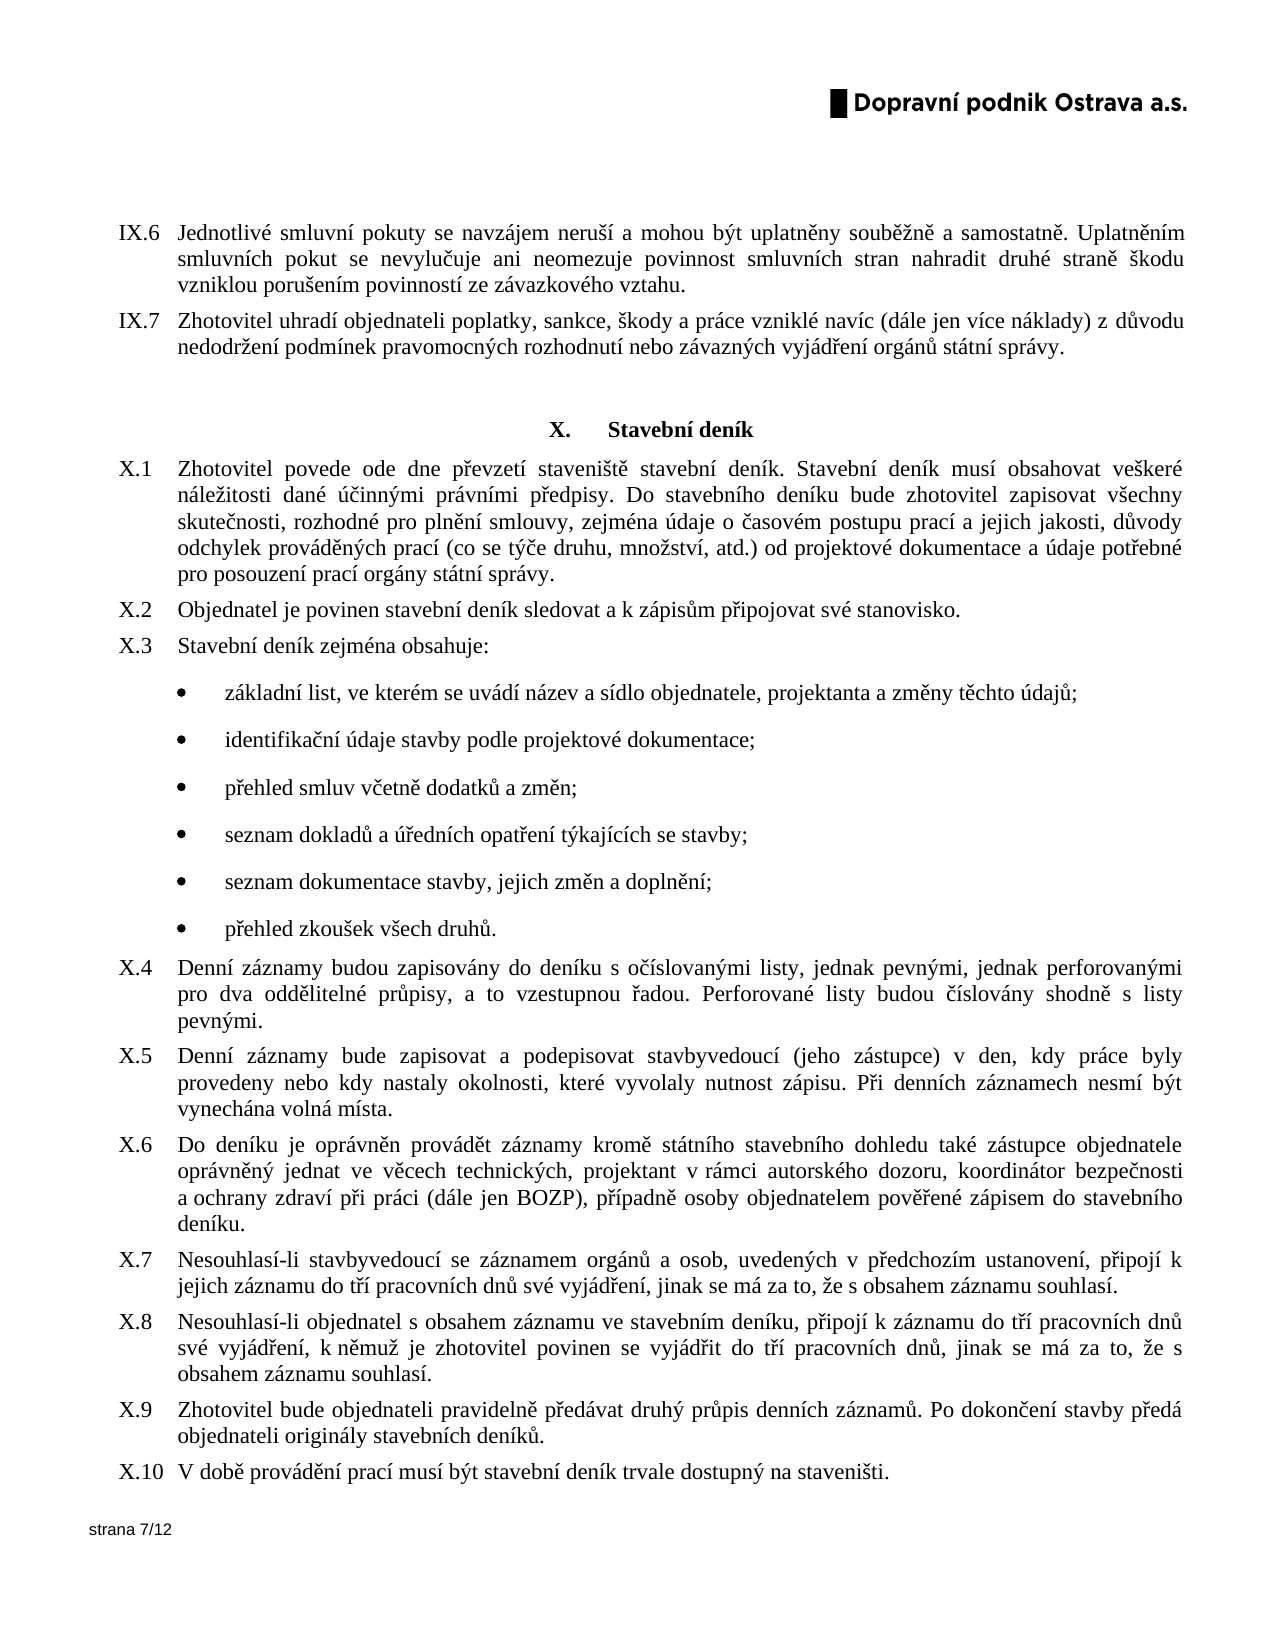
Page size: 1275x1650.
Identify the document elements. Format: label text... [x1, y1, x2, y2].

list Nesouhlasí-li objednatel s obsahem záznamu ve stavebním deníku, připojí k záznamu do tří pracovních dnů své vyjádření, k němuž je zhotovitel povinen se vyjádřit do tří pracovních dnů, jinak se má za to, že s obsahem záznamu souhlasí. [118, 1308, 1184, 1387]
subtitle přehled smluv včetně dodatků a změn; [177, 773, 1184, 800]
subtitle seznam dokladů a úředních opatření týkajících se stavby; [177, 821, 1184, 847]
subtitle seznam dokumentace stavby, jejich změn a doplnění; [177, 868, 1184, 894]
list V době provádění prací musí být stavební deník trvale dostupný na staveništi. [118, 1458, 1184, 1484]
subtitle Stavební deník [118, 416, 1184, 443]
list Nesouhlasí-li stavbyvedoucí se záznamem orgánů a osob, uvedených v předchozím ustanovení, připojí k jejich záznamu do tří pracovních dnů své vyjádření, jinak se má za to, že s obsahem záznamu souhlasí. [118, 1246, 1184, 1298]
list Zhotovitel povede ode dne převzetí staveniště stavební deník. Stavební deník musí obsahovat veškeré náležitosti dané účinnými právními předpisy. Do stavebního deníku bude zhotovitel zapisovat všechny skutečnosti, rozhodné pro plnění smlouvy, zejména údaje o časovém postupu prací a jejich jakosti, důvody odchylek prováděných prací (co se týče druhu, množství, atd.) od projektové dokumentace a údaje potřebné pro posouzení prací orgány státní správy. [118, 455, 1184, 587]
list Stavební deník zejména obsahuje: [118, 632, 1184, 658]
list Zhotovitel uhradí objednateli poplatky, sankce, škody a práce vzniklé navíc (dále jen více náklady) z důvodu nedodržení podmínek pravomocných rozhodnutí nebo závazných vyjádření orgánů státní správy. [118, 307, 1184, 360]
subtitle přehled zkoušek všech druhů. [177, 915, 1184, 941]
list Jednotlivé smluvní pokuty se navzájem neruší a mohou být uplatněny souběžně a samostatně. Uplatněním smluvních pokut se nevylučuje ani neomezuje povinnost smluvních stran nahradit druhé straně škodu vzniklou porušením povinností ze závazkového vztahu. [118, 218, 1186, 298]
list Denní záznamy bude zapisovat a podepisovat stavbyvedoucí (jeho zástupce) v den, kdy práce byly provedeny nebo kdy nastaly okolnosti, které vyvolaly nutnost zápisu. Při denních záznamech nesmí být vynechána volná místa. [118, 1042, 1184, 1121]
list Do deníku je oprávněn provádět záznamy kromě státního stavebního dohledu také zástupce objednatele oprávněný jednat ve věcech technických, projektant v rámci autorského dozoru, koordinátor bezpečnosti a ochrany zdraví při práci (dále jen BOZP), případně osoby objednatelem pověřené zápisem do stavebního deníku. [118, 1131, 1184, 1236]
picture [830, 89, 1187, 118]
subtitle identifikační údaje stavby podle projektové dokumentace; [177, 726, 1184, 753]
subtitle základní list, ve kterém se uvádí název a sídlo objednatele, projektanta a změny těchto údajů; [177, 679, 1184, 706]
list Zhotovitel bude objednateli pravidelně předávat druhý průpis denních záznamů. Po dokončení stavby předá objednateli originály stavebních deníků. [118, 1396, 1184, 1449]
list Denní záznamy budou zapisovány do deníku s očíslovanými listy, jednak pevnými, jednak perforovanými pro dva oddělitelné průpisy, a to vzestupnou řadou. Perforované listy budou číslovány shodně s listy pevnými. [118, 954, 1184, 1033]
list Objednatel je povinen stavební deník sledovat a k zápisům připojovat své stanovisko. [118, 596, 1184, 623]
